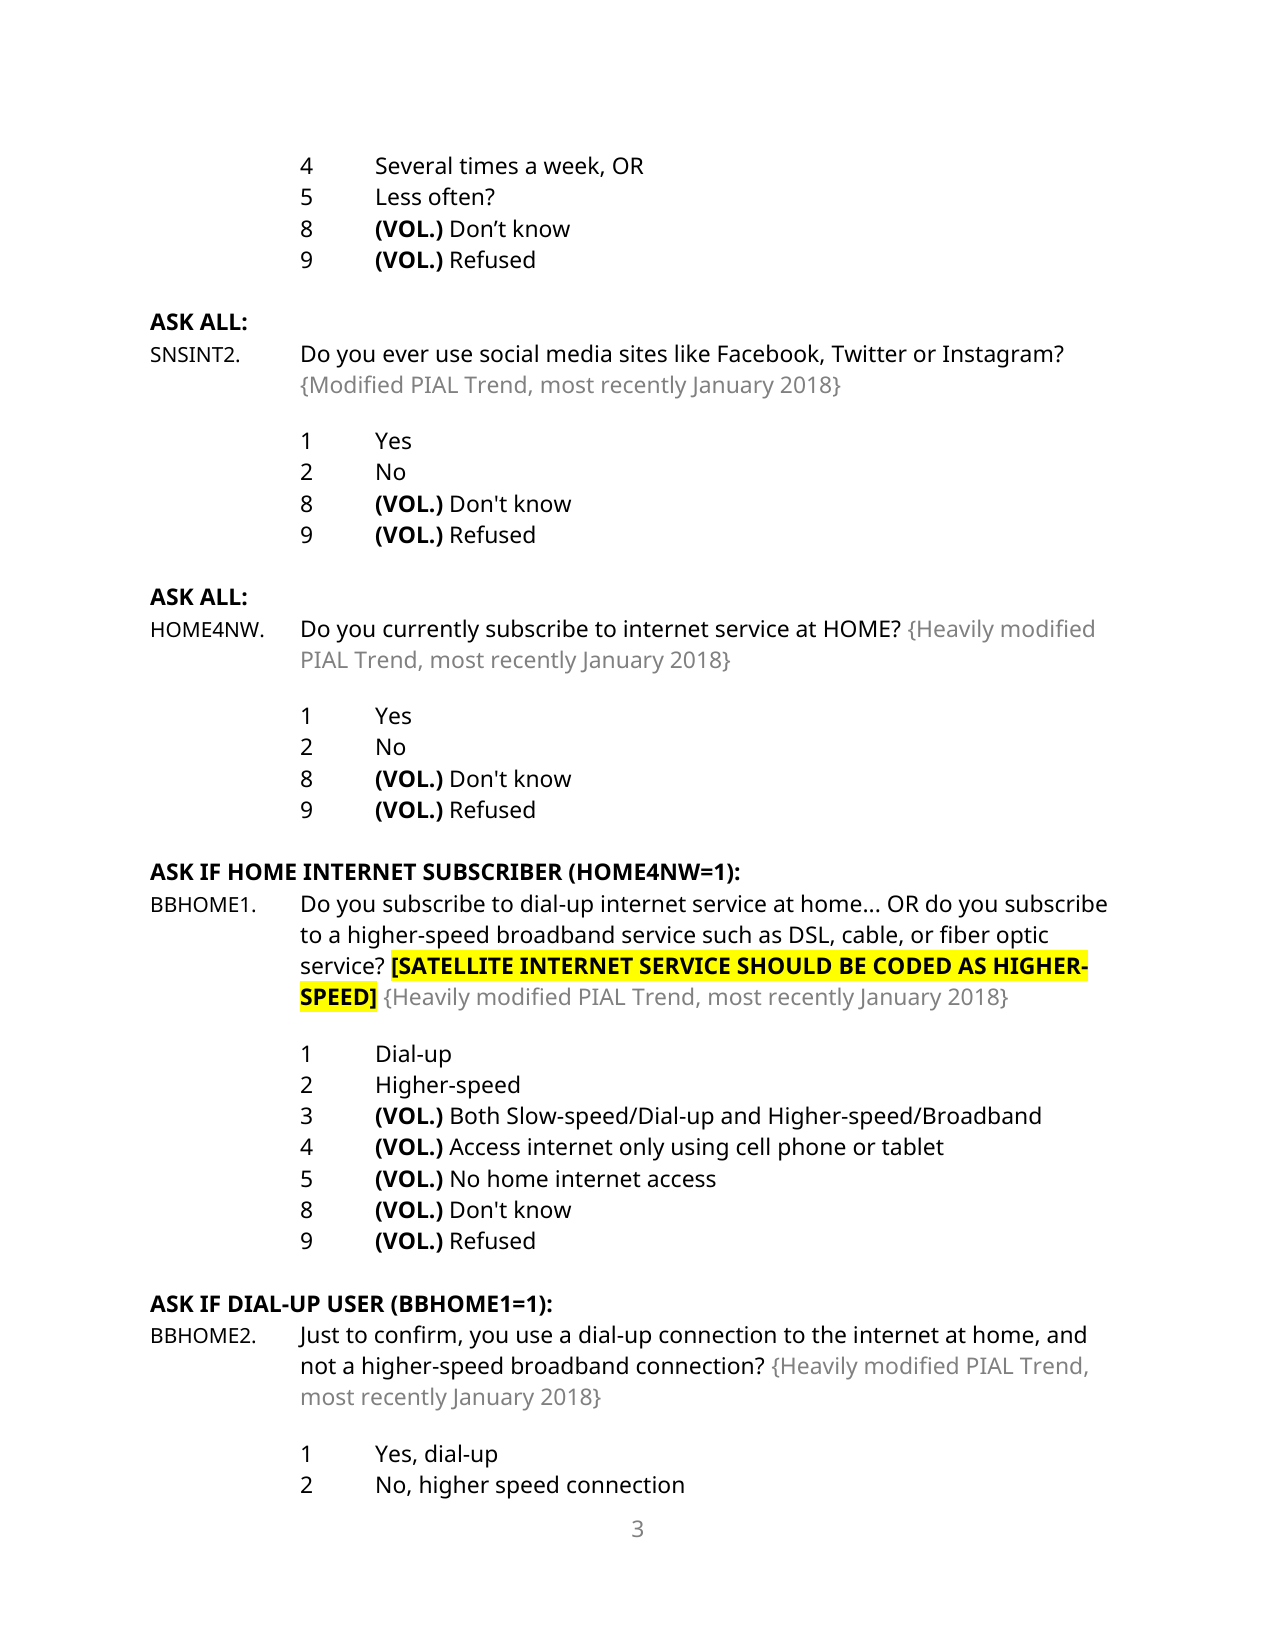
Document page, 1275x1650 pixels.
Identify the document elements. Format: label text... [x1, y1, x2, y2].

text HOME4NW. Do you currently subscribe to internet service at HOME? {Heavily modified PIAL Trend, most recently January 2018} [150, 612, 1125, 675]
text 5 Less often? [225, 181, 1125, 212]
text 5 (VOL.) No home internet access [225, 1162, 1125, 1194]
text 9 (VOL.) Refused [225, 244, 1125, 275]
text 4 Several times a week, OR [225, 150, 1125, 181]
text 1 Dial-up [225, 1037, 1125, 1069]
text 9 (VOL.) Refused [225, 1225, 1125, 1256]
text 2 Higher-speed [225, 1069, 1125, 1100]
text 1 Yes [225, 700, 1125, 731]
text ASK IF DIAL-UP USER (BBHOME1=1): [150, 1287, 1125, 1319]
text 9 (VOL.) Refused [150, 519, 1125, 550]
text ASK IF HOME INTERNET SUBSCRIBER (HOME4NW=1): [150, 856, 1125, 887]
text 8 (VOL.) Don't know [225, 487, 1125, 519]
text SNSINT2. Do you ever use social media sites like Facebook, Twitter or Instagram? {Modified PIAL Trend, most recently January 2018} [150, 337, 1125, 400]
text 8 (VOL.) Don’t know [225, 212, 1125, 244]
text 8 (VOL.) Don't know [225, 1194, 1125, 1225]
text 1 Yes, dial-up [225, 1437, 1125, 1469]
text 3 (VOL.) Both Slow-speed/Dial-up and Higher-speed/Broadband [225, 1100, 1125, 1131]
text BBHOME1. Do you subscribe to dial-up internet service at home... OR do you subscribe to a higher-speed broadband service such as DSL, cable, or fiber optic service? [SATELLITE INTERNET SERVICE SHOULD BE CODED AS HIGHER-SPEED] {Heavily modified PIAL Trend, most recently January 2018} [150, 887, 1125, 1012]
text ASK ALL: [150, 581, 1125, 612]
text 1 Yes [225, 425, 1125, 456]
text 2 No, higher speed connection [225, 1469, 1125, 1500]
text BBHOME2. Just to confirm, you use a dial-up connection to the internet at home, and not a higher-speed broadband connection? {Heavily modified PIAL Trend, most recently January 2018} [150, 1319, 1125, 1412]
text 2 No [225, 731, 1125, 762]
text 9 (VOL.) Refused [225, 794, 1125, 825]
text ASK ALL: [150, 306, 1125, 337]
text 8 (VOL.) Don't know [225, 762, 1125, 794]
text 2 No [225, 456, 1125, 487]
text 4 (VOL.) Access internet only using cell phone or tablet [225, 1131, 1125, 1162]
